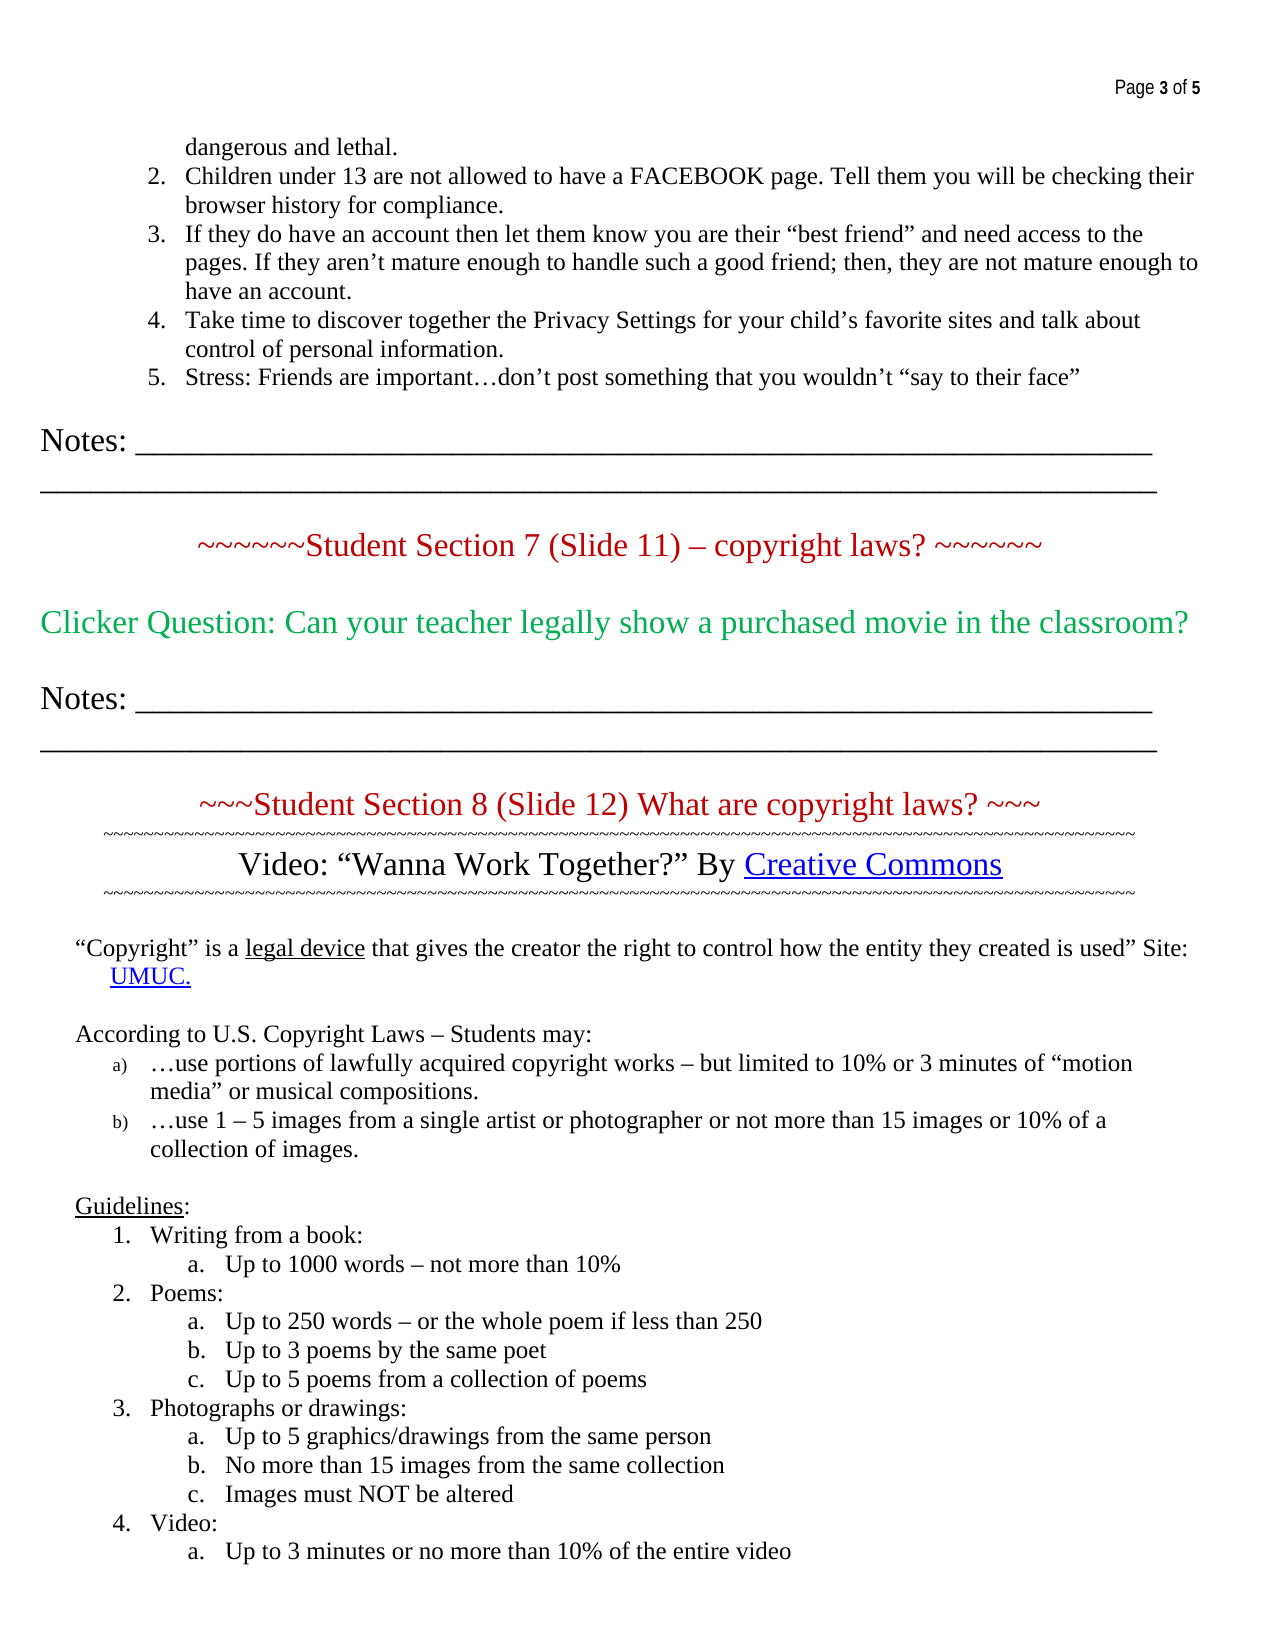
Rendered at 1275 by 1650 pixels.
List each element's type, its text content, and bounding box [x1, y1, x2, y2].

list …use portions of lawfully acquired copyright works – but limited to 10% or 3 minutes of “motion media” or musical compositions. [112, 1048, 1200, 1105]
list Images must NOT be altered [187, 1479, 1200, 1508]
list Up to 3 minutes or no more than 10% of the entire video [187, 1536, 1200, 1565]
list Writing from a book: [112, 1220, 1200, 1249]
list “Copyright” is a legal device that gives the creator the right to control how the entity they created is used” Site: UMUC. [75, 933, 1200, 990]
list Up to 5 poems from a collection of poems [187, 1364, 1200, 1393]
text ___________________________________________________________________ [40, 717, 1200, 755]
list Up to 1000 words – not more than 10% [187, 1249, 1200, 1278]
list Photographs or drawings: [112, 1393, 1200, 1421]
text Video: “Wanna Work Together?” By Creative Commons [40, 844, 1200, 882]
list Stress: Friends are important…don’t post something that you wouldn’t “say to their face” [147, 362, 1200, 391]
list Poems: [112, 1278, 1200, 1306]
text Notes: _____________________________________________________________ [40, 420, 1200, 458]
list Take time to discover together the Privacy Settings for your child’s favorite sites and talk about control of personal information. [147, 305, 1200, 362]
list According to U.S. Copyright Laws – Students may: [75, 1019, 1200, 1048]
list Up to 3 poems by the same poet [187, 1335, 1200, 1364]
list Guidelines: [75, 1191, 1200, 1220]
list …use 1 – 5 images from a single artist or photographer or not more than 15 images or 10% of a collection of images. [112, 1105, 1200, 1163]
list Children under 13 are not allowed to have a FACEBOOK page. Tell them you will be checking their browser history for compliance. [147, 161, 1200, 219]
list If they do have an account then let them know you are their “best friend” and need access to the pages. If they aren’t mature enough to handle such a good friend; then, they are not mature enough to have an account. [147, 219, 1200, 305]
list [147, 132, 1200, 161]
text ~~~~~~Student Section 7 (Slide 11) – copyright laws? ~~~~~~ [40, 525, 1200, 564]
list Video: [112, 1508, 1200, 1536]
text Notes: _____________________________________________________________ [40, 679, 1200, 717]
text Clicker Question: Can your teacher legally show a purchased movie in the classroom? [40, 602, 1200, 640]
list Up to 5 graphics/drawings from the same person [187, 1421, 1200, 1450]
text ~~~~~~~~~~~~~~~~~~~~~~~~~~~~~~~~~~~~~~~~~~~~~~~~~~~~~~~~~~~~~~~~~~~~~~~~~~~~~~~~~~~~~~~~~~~~~~~~~~~~~~ [40, 822, 1200, 844]
list No more than 15 images from the same collection [187, 1450, 1200, 1479]
text ~~~Student Section 8 (Slide 12) What are copyright laws? ~~~ [40, 784, 1200, 822]
list Up to 250 words – or the whole poem if less than 250 [187, 1306, 1200, 1335]
text ___________________________________________________________________ [40, 458, 1200, 497]
text ~~~~~~~~~~~~~~~~~~~~~~~~~~~~~~~~~~~~~~~~~~~~~~~~~~~~~~~~~~~~~~~~~~~~~~~~~~~~~~~~~~~~~~~~~~~~~~~~~~~~~~ [40, 882, 1200, 904]
